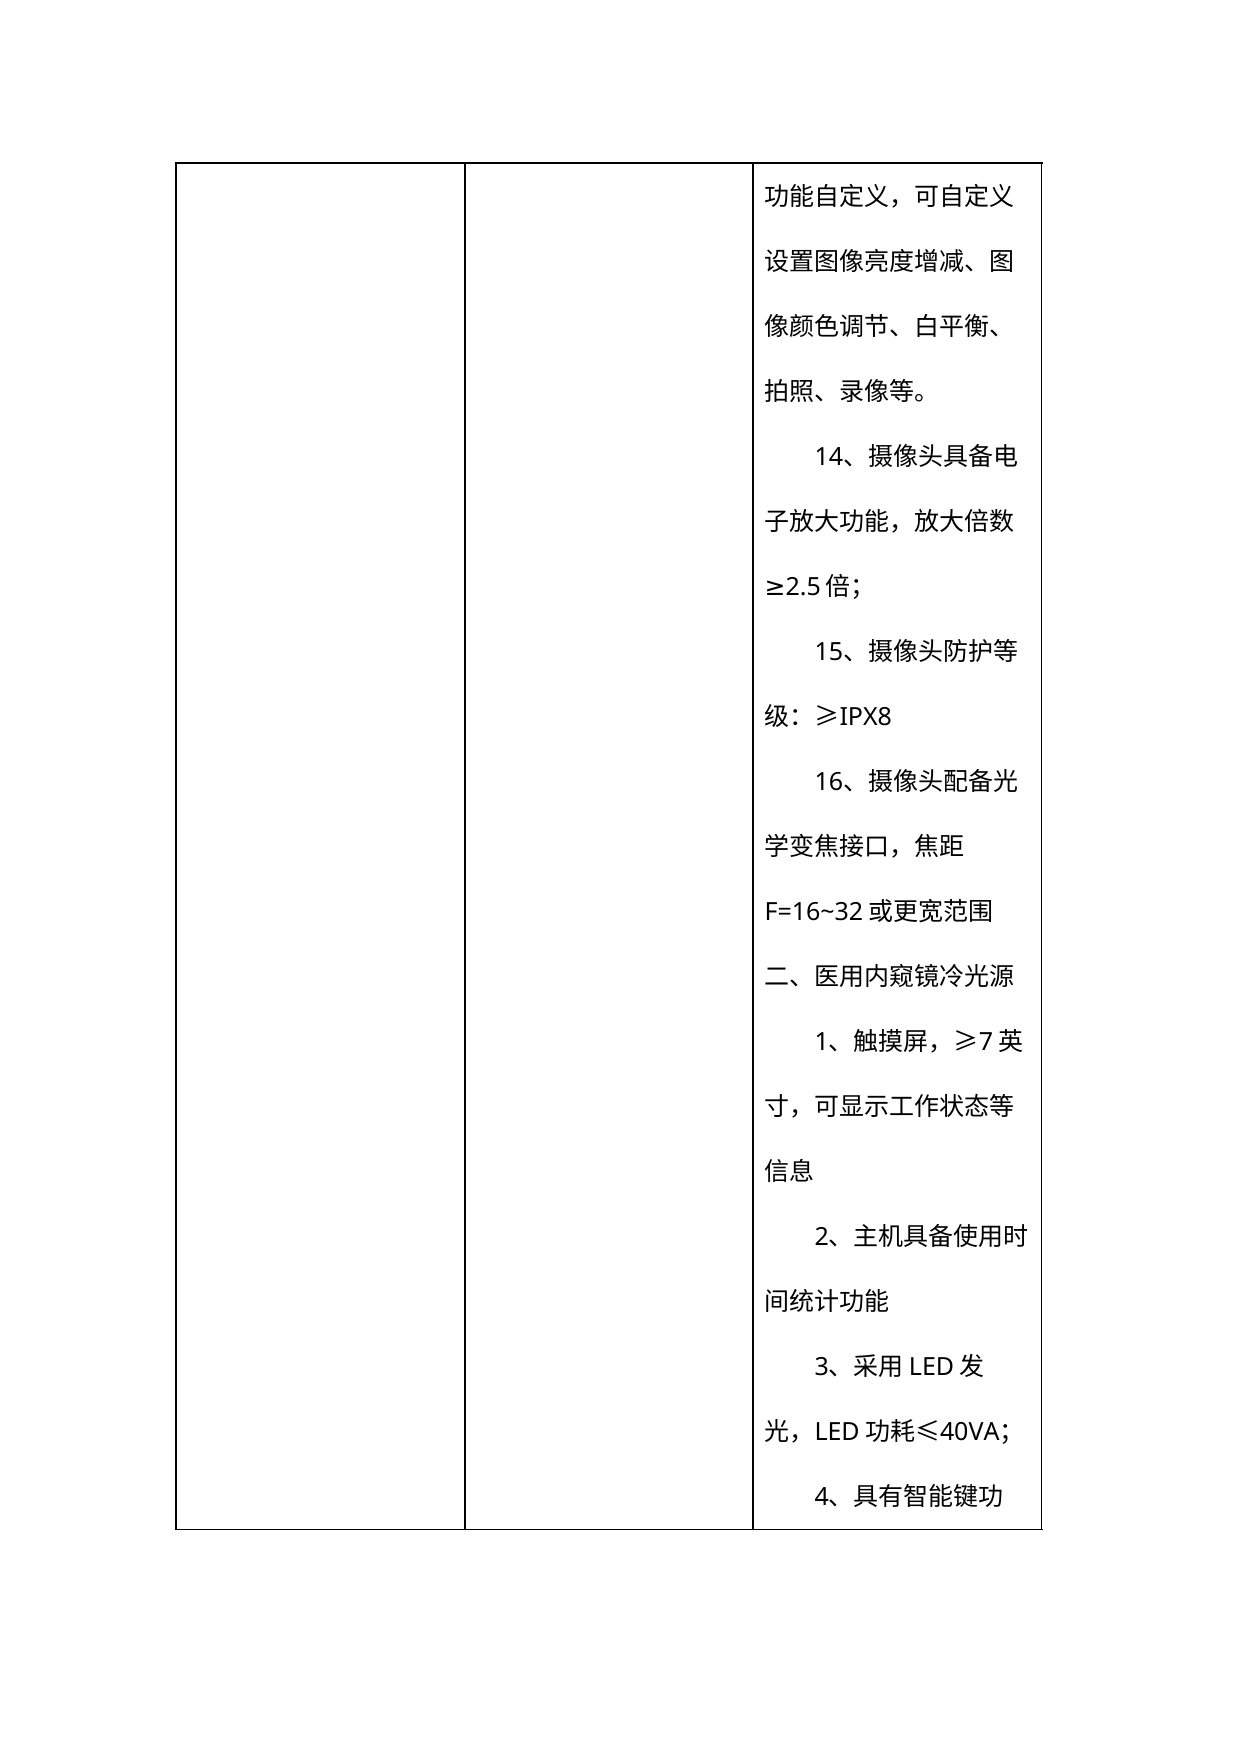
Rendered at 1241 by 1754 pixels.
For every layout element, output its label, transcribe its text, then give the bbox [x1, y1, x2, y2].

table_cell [754, 164, 1041, 1528]
table_cell [466, 164, 752, 1528]
table_cell 1 [177, 164, 464, 1528]
